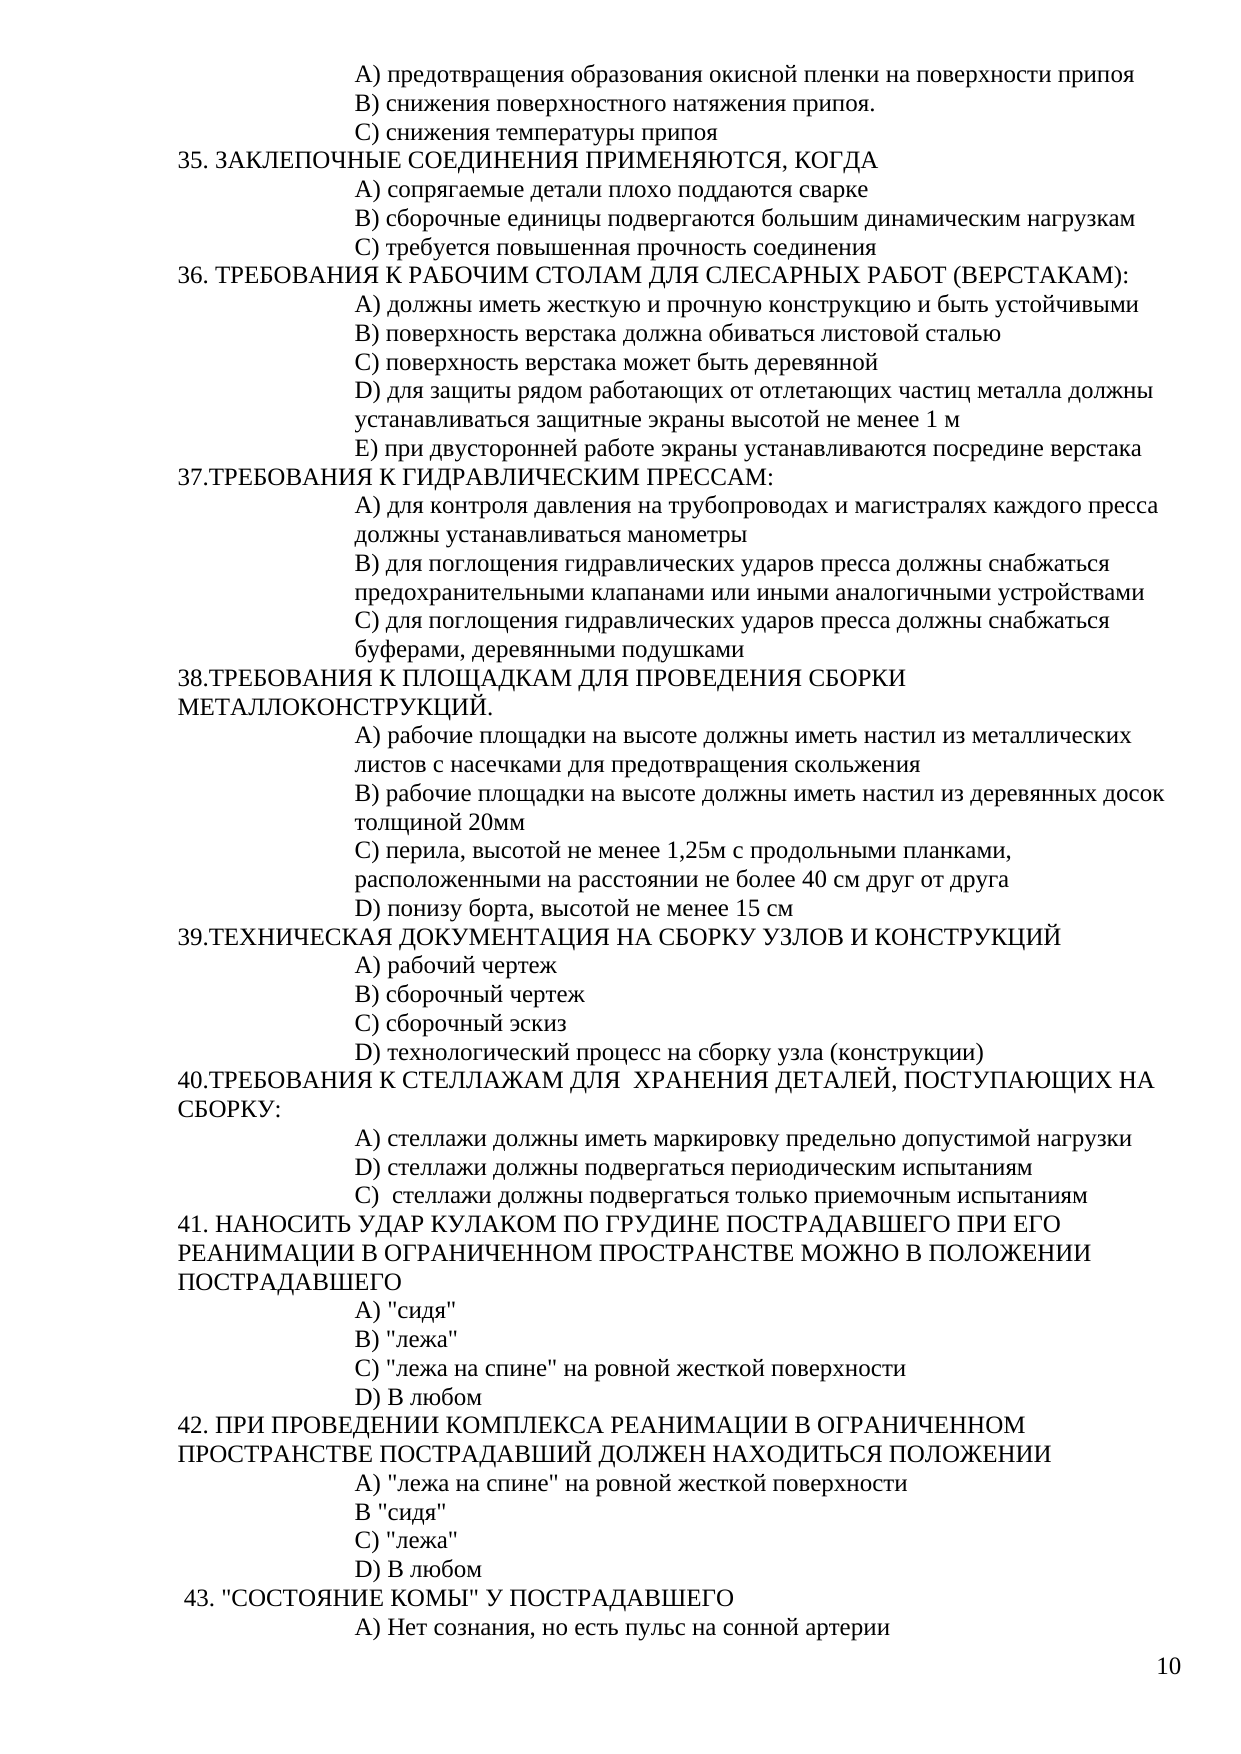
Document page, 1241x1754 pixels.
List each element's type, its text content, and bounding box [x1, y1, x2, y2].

text B) сборочный чертеж [354, 979, 1181, 1008]
text 42. ПРИ ПРОВЕДЕНИИ КОМПЛЕКСА РЕАНИМАЦИИ В ОГРАНИЧЕННОМ ПРОСТРАНСТВЕ ПОСТРАДАВШИЙ ДОЛЖЕН НАХОДИТЬСЯ ПОЛОЖЕНИИ [177, 1410, 1181, 1468]
text A) рабочие площадки на высоте должны иметь настил из металлических листов с насечками для предотвращения скольжения [354, 720, 1181, 778]
text A) сопрягаемые детали плохо поддаются сварке [354, 174, 1181, 203]
text B) рабочие площадки на высоте должны иметь настил из деревянных досок толщиной 20мм [354, 778, 1181, 835]
text 37.ТРЕБОВАНИЯ К ГИДРАВЛИЧЕСКИМ ПРЕССАМ: [177, 462, 1181, 490]
text A) должны иметь жесткую и прочную конструкцию и быть устойчивыми [354, 289, 1181, 318]
text B) снижения поверхностного натяжения припоя. [354, 88, 1181, 117]
text 43. "СОСТОЯНИЕ КОМЫ" У ПОСТРАДАВШЕГО [177, 1583, 1181, 1612]
text 40.ТРЕБОВАНИЯ К СТЕЛЛАЖАМ ДЛЯ ХРАНЕНИЯ ДЕТАЛЕЙ, ПОСТУПАЮЩИХ НА СБОРКУ: [177, 1065, 1181, 1123]
text A) Нет сознания, но есть пульс на сонной артерии [354, 1612, 1181, 1640]
text C) "лежа на спине" на ровной жесткой поверхности [354, 1353, 1181, 1382]
text C) "лежа" [354, 1525, 1181, 1554]
text C) сборочный эскиз [354, 1008, 1181, 1037]
text 36. ТРЕБОВАНИЯ К РАБОЧИМ СТОЛАМ ДЛЯ СЛЕСАРНЫХ РАБОТ (ВЕРСТАКАМ): [177, 260, 1181, 289]
text D) технологический процесс на сборку узла (конструкции) [354, 1037, 1181, 1065]
text C) перила, высотой не менее 1,25м с продольными планками, расположенными на расстоянии не более друг от друга [354, 835, 1181, 893]
text B) "лежа" [354, 1324, 1181, 1353]
text A) "сидя" [354, 1295, 1181, 1324]
text C) стеллажи должны подвергаться только приемочным испытаниям [354, 1180, 1181, 1209]
text B) сборочные единицы подвергаются большим динамическим нагрузкам [354, 203, 1181, 232]
text 41. НАНОСИТЬ УДАР КУЛАКОМ ПО ГРУДИНЕ ПОСТРАДАВШЕГО ПРИ ЕГО РЕАНИМАЦИИ В ОГРАНИЧЕННОМ ПРОСТРАНСТВЕ МОЖНО В ПОЛОЖЕНИИ ПОСТРАДАВШЕГО [177, 1209, 1181, 1295]
text D) для защиты рядом работающих от отлетающих частиц металла должны устанавливаться защитные экраны высотой не менее [354, 375, 1181, 433]
text B) поверхность верстака должна обиваться листовой сталью [354, 318, 1181, 347]
text C) требуется повышенная прочность соединения [354, 232, 1181, 260]
text A) предотвращения образования окисной пленки на поверхности припоя [354, 59, 1181, 88]
text A) для контроля давления на трубопроводах и магистралях каждого пресса должны устанавливаться манометры [354, 490, 1181, 548]
text C) снижения температуры припоя [354, 117, 1181, 145]
text D) В любом [354, 1554, 1181, 1583]
text C) поверхность верстака может быть деревянной [354, 347, 1181, 375]
text D) стеллажи должны подвергаться периодическим испытаниям [354, 1152, 1181, 1180]
text D) понизу борта, высотой не менее [354, 893, 1181, 922]
text 39.ТЕХНИЧЕСКАЯ ДОКУМЕНТАЦИЯ НА СБОРКУ УЗЛОВ И КОНСТРУКЦИЙ [177, 922, 1181, 950]
text B) для поглощения гидравлических ударов пресса должны снабжаться предохранительными клапанами или иными аналогичными устройствами [354, 548, 1181, 605]
text A) стеллажи должны иметь маркировку предельно допустимой нагрузки [354, 1123, 1181, 1152]
text D) В любом [354, 1382, 1181, 1410]
text A) рабочий чертеж [354, 950, 1181, 979]
text 38.ТРЕБОВАНИЯ К ПЛОЩАДКАМ ДЛЯ ПРОВЕДЕНИЯ СБОРКИ МЕТАЛЛОКОНСТРУКЦИЙ. [177, 663, 1181, 720]
text B "сидя" [354, 1497, 1181, 1525]
text A) "лежа на спине" на ровной жесткой поверхности [354, 1468, 1181, 1497]
text E) при двусторонней работе экраны устанавливаются посредине верстака [354, 433, 1181, 462]
text 35. ЗАКЛЕПОЧНЫЕ СОЕДИНЕНИЯ ПРИМЕНЯЮТСЯ, КОГДА [177, 145, 1181, 174]
text C) для поглощения гидравлических ударов пресса должны снабжаться буферами, деревянными подушками [354, 605, 1181, 663]
